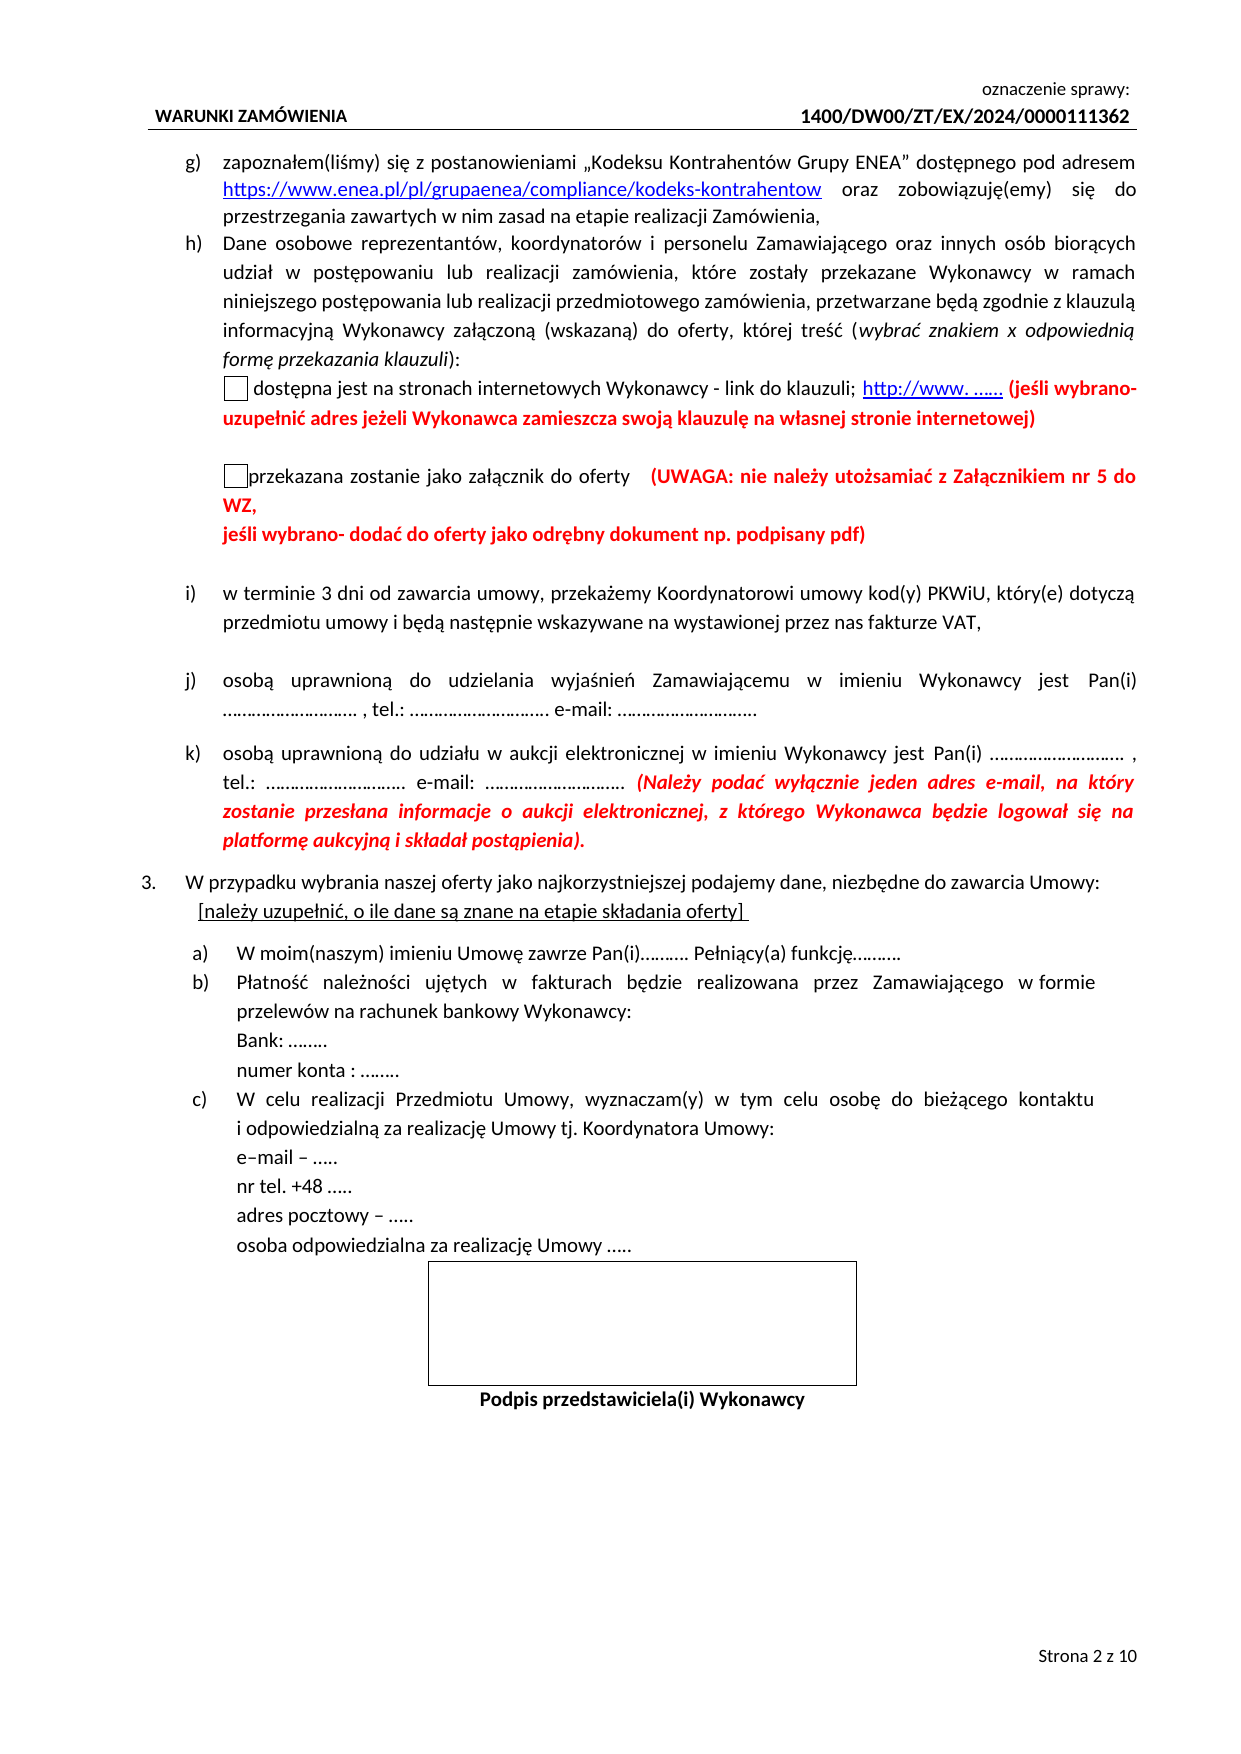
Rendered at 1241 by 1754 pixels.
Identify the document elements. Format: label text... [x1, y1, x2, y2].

list numer konta : …….. [222, 1057, 1095, 1082]
list adres pocztowy – ….. [236, 1203, 1095, 1228]
list jeśli wybrano- dodać do oferty jako odrębny dokument np. podpisany pdf) [223, 521, 1137, 547]
table_header [429, 1262, 856, 1385]
table_cell Podpis przedstawiciela(i) Wykonawcy [428, 1386, 856, 1416]
list osoba odpowiedzialna za realizację Umowy ….. [236, 1232, 1095, 1257]
list W moim(naszym) imieniu Umowę zawrze Pan(i)………. Pełniący(a) funkcję………. [192, 940, 1095, 966]
list osobą uprawnioną do udziału w aukcji elektronicznej w imieniu Wykonawcy jest Pan(i) ………………………. , tel.: ……………………….. e-mail: ……………………….. (Należy podać wyłącznie jeden adres e-mail, na który zostanie przesłana informacje o aukcji elektronicznej, z którego Wykonawca będzie logował się na platformę aukcyjną i składał postąpienia). [185, 740, 1137, 853]
list Bank: …….. [222, 1028, 1095, 1053]
list dostępna jest na stronach internetowych Wykonawcy - link do klauzuli; http://www. …… (jeśli wybrano- uzupełnić adres jeżeli Wykonawca zamieszcza swoją klauzulę na własnej stronie internetowej) [223, 376, 1137, 430]
list W przypadku wybrania naszej oferty jako najkorzystniejszej podajemy dane, niezbędne do zawarcia Umowy: [141, 869, 1141, 895]
list przekazana zostanie jako załącznik do oferty (UWAGA: nie należy utożsamiać z Załącznikiem nr 5 do WZ, [223, 463, 1137, 518]
list zapoznałem(liśmy) się z postanowieniami „Kodeksu Kontrahentów Grupy ENEA” dostępnego pod adresem https://www.enea.pl/pl/grupaenea/compliance/kodeks-kontrahentow oraz zobowiązuję(emy) się do przestrzegania zawartych w nim zasad na etapie realizacji Zamówienia, [185, 149, 1137, 228]
list e–mail – ….. [236, 1144, 1095, 1170]
list Płatność należności ujętych w fakturach będzie realizowana przez Zamawiającego w formie przelewów na rachunek bankowy Wykonawcy: [192, 969, 1095, 1024]
text [należy uzupełnić, o ile dane są znane na etapie składania oferty] [198, 898, 1137, 924]
list osobą uprawnioną do udzielania wyjaśnień Zamawiającemu w imieniu Wykonawcy jest Pan(i) ………………………. , tel.: ……………………….. e-mail: ……………………….. [185, 667, 1137, 722]
list w terminie 3 dni od zawarcia umowy, przekażemy Koordynatorowi umowy kod(y) PKWiU, który(e) dotyczą przedmiotu umowy i będą następnie wskazywane na wystawionej przez nas fakturze VAT, [185, 580, 1137, 634]
list W celu realizacji Przedmiotu Umowy, wyznaczam(y) w tym celu osobę do bieżącego kontaktu i odpowiedzialną za realizację Umowy tj. Koordynatora Umowy: [192, 1086, 1095, 1141]
list Dane osobowe reprezentantów, koordynatorów i personelu Zamawiającego oraz innych osób biorących udział w postępowaniu lub realizacji zamówienia, które zostały przekazane Wykonawcy w ramach niniejszego postępowania lub realizacji przedmiotowego zamówienia, przetwarzane będą zgodnie z klauzulą informacyjną Wykonawcy załączoną (wskazaną) do oferty, której treść (wybrać znakiem x odpowiednią formę przekazania klauzuli): [185, 230, 1137, 372]
list nr tel. +48 ….. [236, 1173, 1095, 1199]
